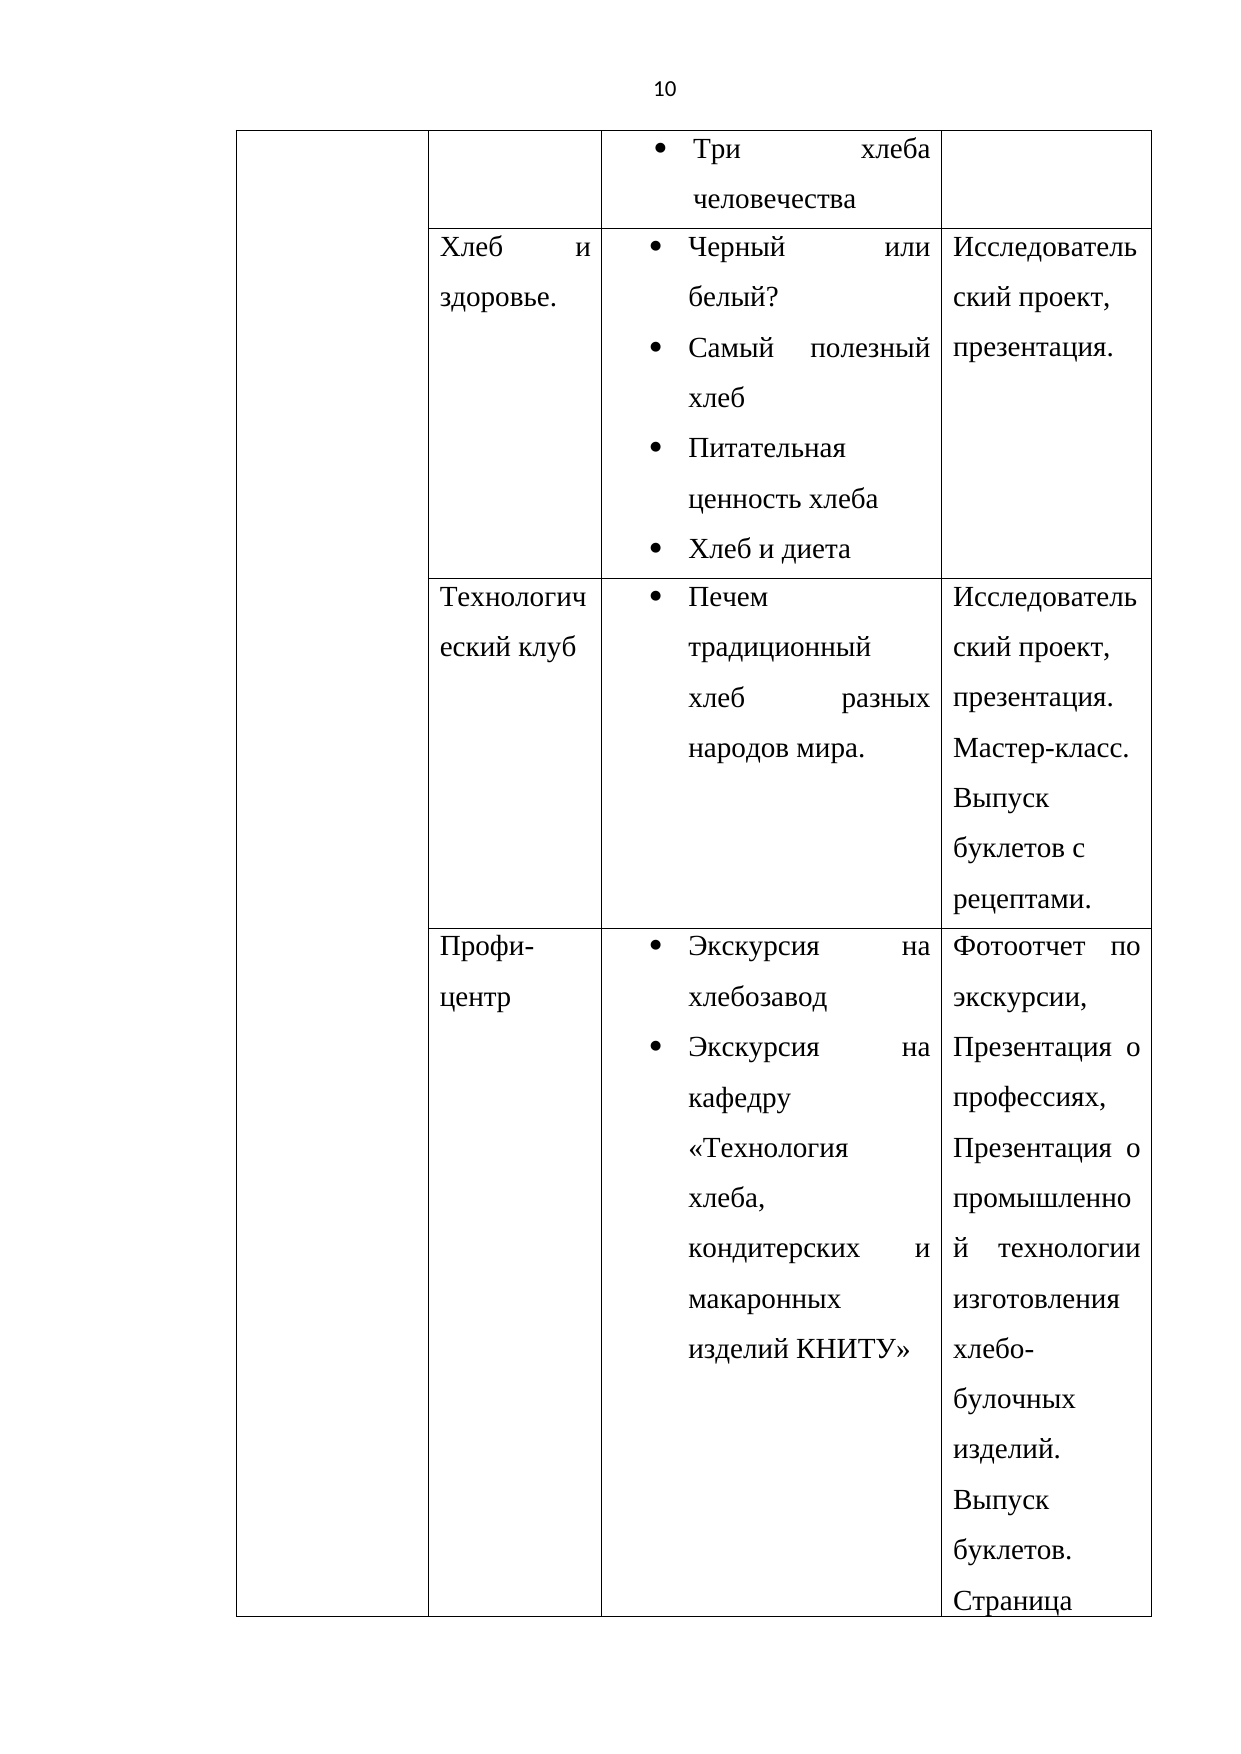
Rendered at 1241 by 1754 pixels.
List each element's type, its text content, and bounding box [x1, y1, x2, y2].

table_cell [429, 131, 601, 228]
table_cell Черный или белый? Самый полезный хлеб Питательная ценность хлеба Хлеб и диета [602, 229, 941, 578]
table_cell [602, 929, 941, 1616]
table_cell Профи-центр [429, 929, 601, 1616]
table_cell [942, 131, 1151, 228]
table_cell Хлеб и здоровье. [429, 229, 601, 578]
table_cell Печем традиционный хлеб разных народов мира. [602, 579, 941, 927]
table_cell Исследовательский проект, презентация. Мастер-класс. Выпуск буклетов с рецептами. [942, 579, 1151, 927]
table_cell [942, 929, 1151, 1616]
table_cell Технологический клуб [429, 579, 601, 927]
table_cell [602, 131, 941, 228]
table_cell Исследовательский проект, презентация. [942, 229, 1151, 578]
